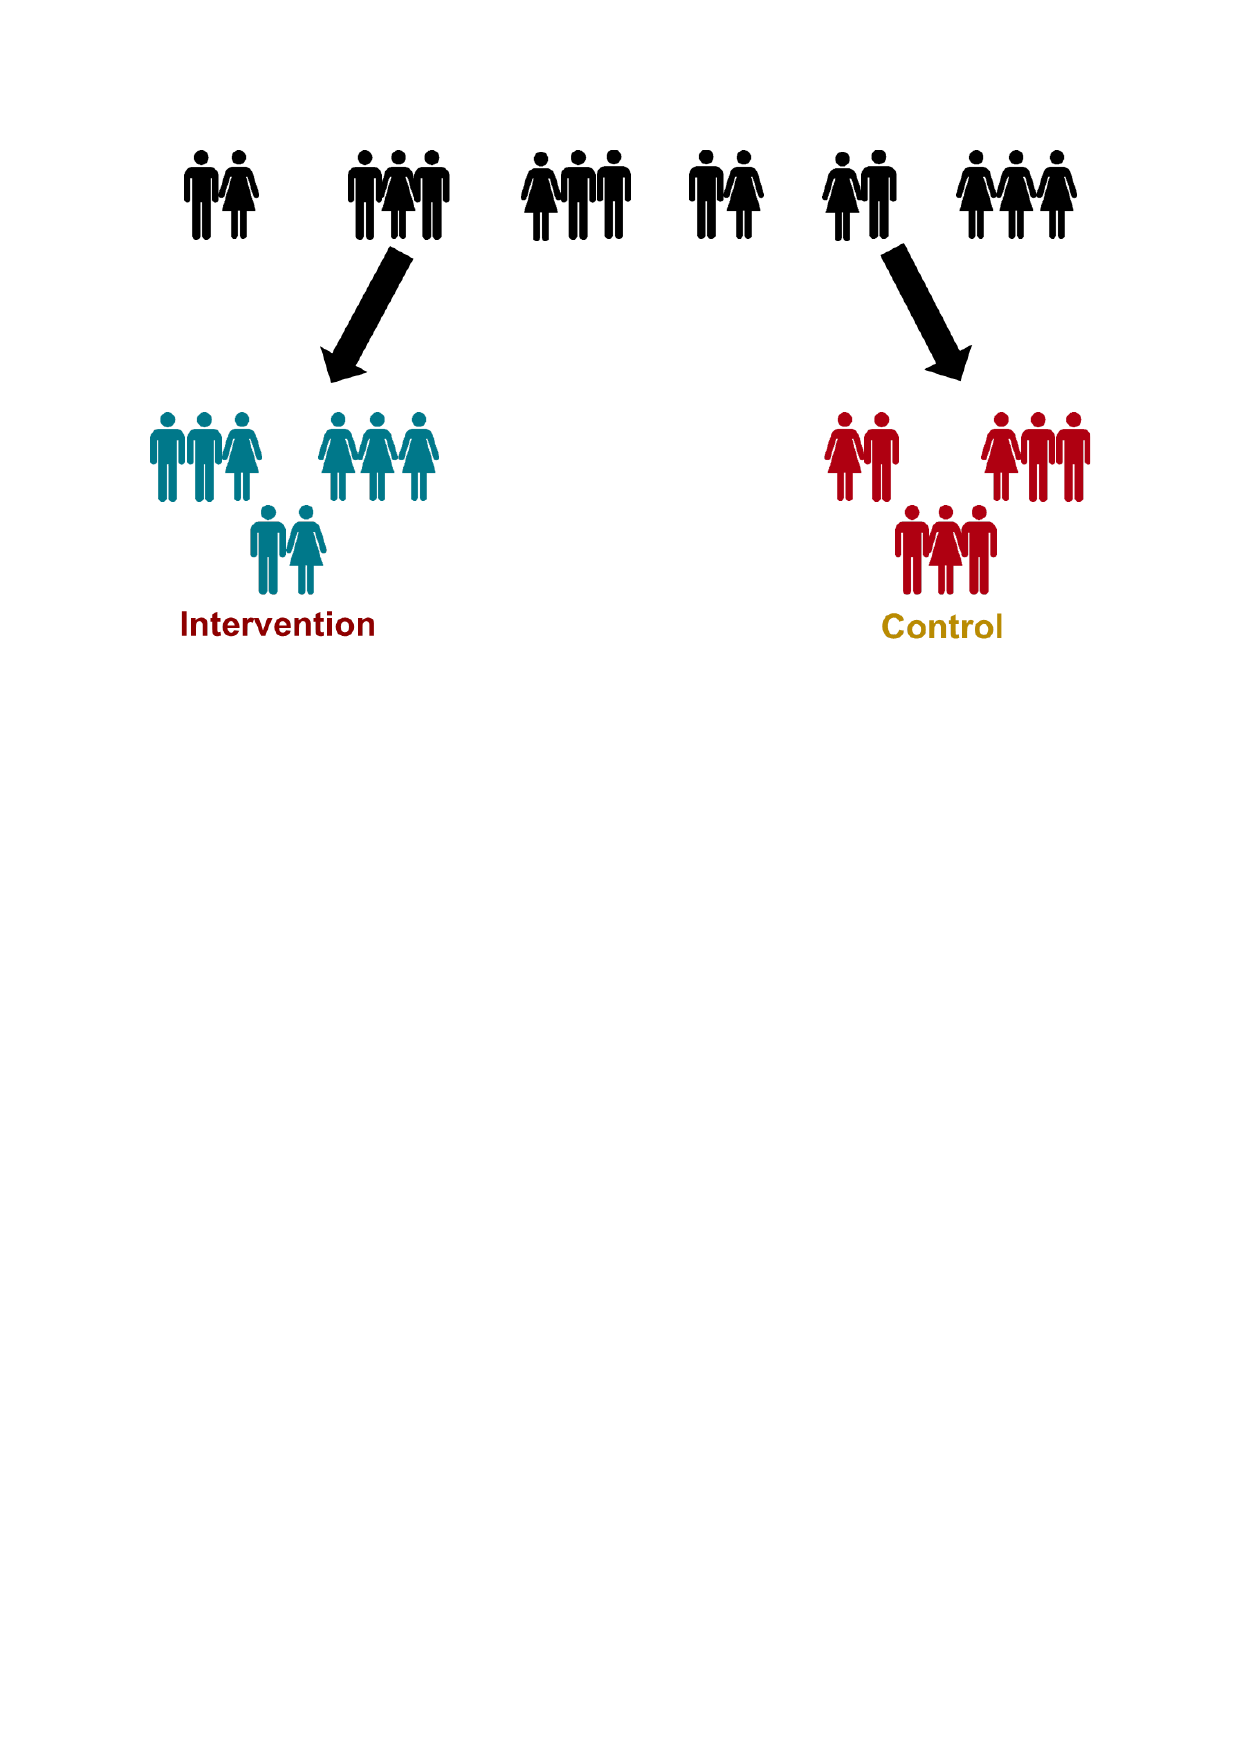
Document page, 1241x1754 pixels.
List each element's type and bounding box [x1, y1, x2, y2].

picture [150, 150, 1091, 667]
